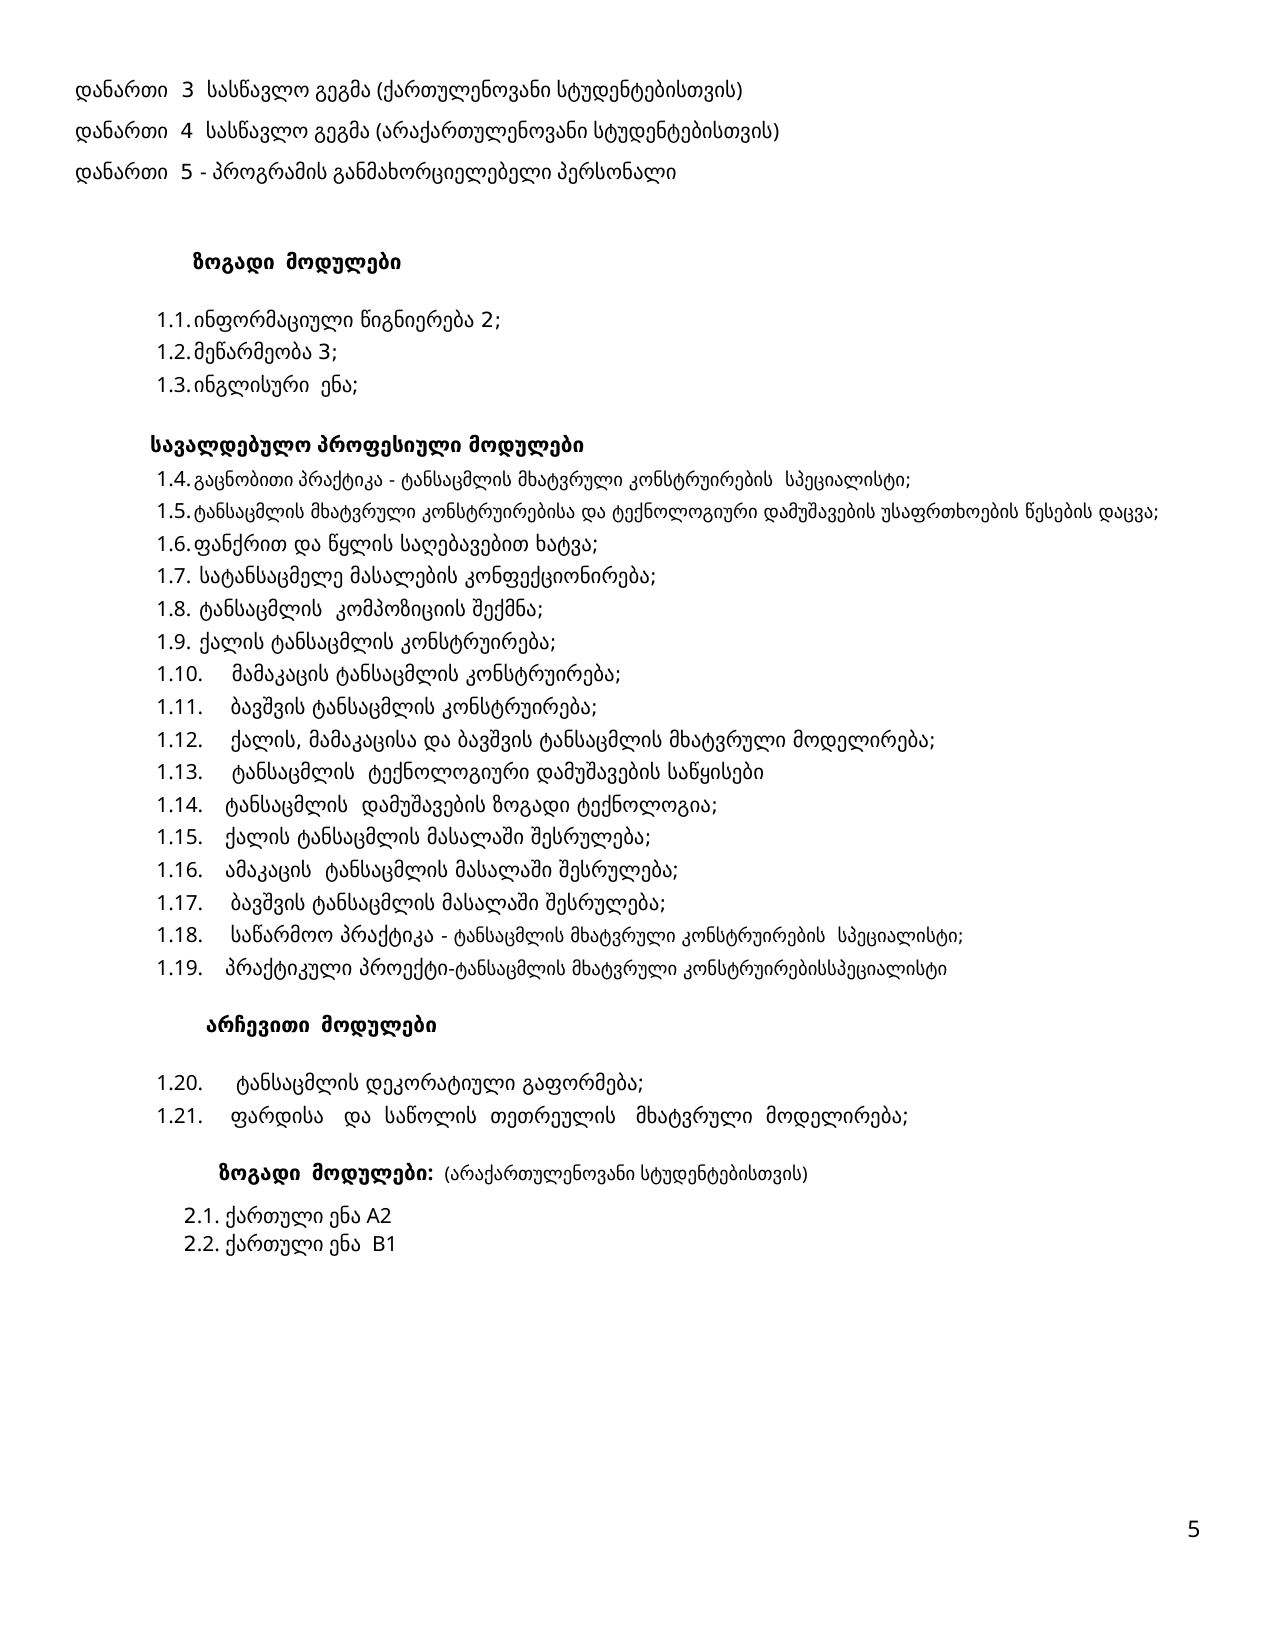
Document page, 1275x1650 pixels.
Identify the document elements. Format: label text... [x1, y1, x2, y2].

text არჩევითი მოდულები [75, 1011, 1200, 1039]
text დანართი 3 სასწავლო გეგმა (ქართულენოვანი სტუდენტებისთვის) [75, 75, 1200, 103]
list ფარდისა და საწოლის თეთრეულის მხატვრული მოდელირება; [156, 1101, 1200, 1129]
list ამაკაცის ტანსაცმლის მასალაში შესრულება; [156, 855, 1200, 883]
list სატანსაცმელე მასალების კონფექციონირება; [156, 562, 1200, 590]
list ქალის ტანსაცმლის კონსტრუირება; [156, 627, 1200, 655]
list ინფორმაციული წიგნიერება 2; [156, 305, 1200, 333]
text ზოგადი მოდულები: (არაქართულენოვანი სტუდენტებისთვის) [75, 1158, 1200, 1187]
list საწარმოო პრაქტიკა - ტანსაცმლის მხატვრული კონსტრუირების სპეციალისტი; [156, 920, 1200, 949]
text 2.1. ქართული ენა A2 [75, 1201, 1200, 1229]
list ტანსაცმლის ტექნოლოგიური დამუშავების საწყისები [156, 757, 1200, 786]
list ქალის ტანსაცმლის მასალაში შესრულება; [156, 822, 1200, 851]
text ზოგადი მოდულები [75, 247, 1200, 276]
list ბავშვის ტანსაცმლის კონსტრუირება; [156, 692, 1200, 721]
list ტანსაცმლის დეკორატიული გაფორმება; [156, 1068, 1200, 1097]
list ქალის, მამაკაცისა და ბავშვის ტანსაცმლის მხატვრული მოდელირება; [156, 725, 1200, 753]
list ფანქრით და წყლის საღებავებით ხატვა; [156, 529, 1200, 557]
list ტანსაცმლის კომპოზიციის შექმნა; [156, 594, 1200, 623]
text დანართი 5 - პროგრამის განმახორციელებელი პერსონალი [75, 157, 1200, 185]
list ტანსაცმლის მხატვრული კონსტრუირებისა და ტექნოლოგიური დამუშავების უსაფრთხოების წესების დაცვა; [156, 496, 1200, 525]
list ბავშვის ტანსაცმლის მასალაში შესრულება; [156, 888, 1200, 916]
list ინგლისური ენა; [156, 370, 1200, 398]
list მეწარმეობა 3; [156, 337, 1200, 366]
list გაცნობითი პრაქტიკა - ტანსაცმლის მხატვრული კონსტრუირების სპეციალისტი; [156, 464, 1200, 492]
list მამაკაცის ტანსაცმლის კონსტრუირება; [156, 659, 1200, 688]
text 2.2. ქართული ენა B1 [75, 1229, 1200, 1258]
text დანართი 4 სასწავლო გეგმა (არაქართულენოვანი სტუდენტებისთვის) [75, 116, 1200, 144]
list სავალდებულო პროფესიული მოდულები [150, 430, 1200, 459]
list პრაქტიკული პროექტი-ტანსაცმლის მხატვრული კონსტრუირებისსპეციალისტი [156, 953, 1200, 981]
list ტანსაცმლის დამუშავების ზოგადი ტექნოლოგია; [156, 790, 1200, 818]
